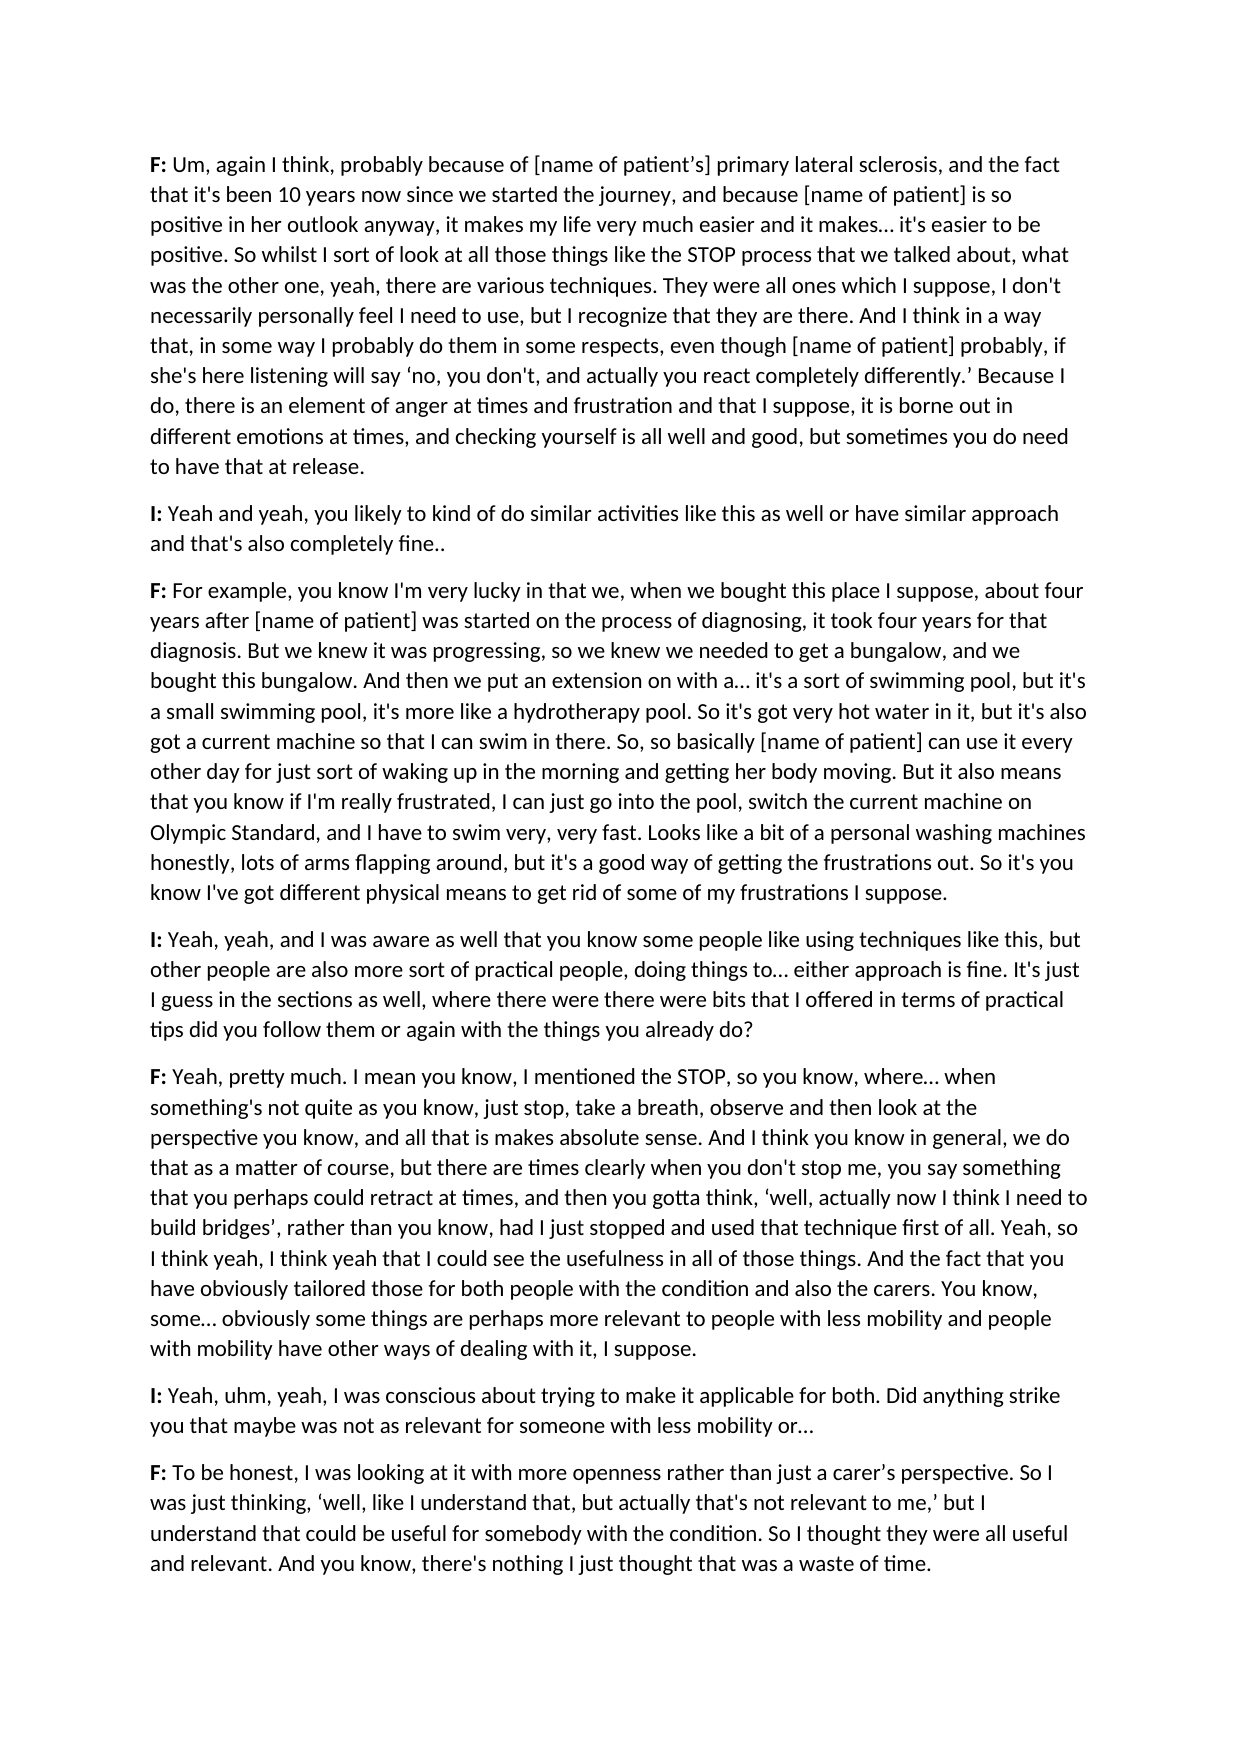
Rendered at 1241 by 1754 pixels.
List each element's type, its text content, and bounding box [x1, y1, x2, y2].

text F: Yeah, pretty much. I mean you know, I mentioned the STOP, so you know, where… when something's not quite as you know, just stop, take a breath, observe and then look at the perspective you know, and all that is makes absolute sense. And I think you know in general, we do that as a matter of course, but there are times clearly when you don't stop me, you say something that you perhaps could retract at times, and then you gotta think, ‘well, actually now I think I need to build bridges’, rather than you know, had I just stopped and used that technique first of all. Yeah, so I think yeah, I think yeah that I could see the usefulness in all of those things. And the fact that you have obviously tailored those for both people with the condition and also the carers. You know, some… obviously some things are perhaps more relevant to people with less mobility and people with mobility have other ways of dealing with it, I suppose. [150, 1062, 1090, 1362]
text F: For example, you know I'm very lucky in that we, when we bought this place I suppose, about four years after [name of patient] was started on the process of diagnosing, it took four years for that diagnosis. But we knew it was progressing, so we knew we needed to get a bungalow, and we bought this bungalow. And then we put an extension on with a… it's a sort of swimming pool, but it's a small swimming pool, it's more like a hydrotherapy pool. So it's got very hot water in it, but it's also got a current machine so that I can swim in there. So, so basically [name of patient] can use it every other day for just sort of waking up in the morning and getting her body moving. But it also means that you know if I'm really frustrated, I can just go into the pool, switch the current machine on Olympic Standard, and I have to swim very, very fast. Looks like a bit of a personal washing machines honestly, lots of arms flapping around, but it's a good way of getting the frustrations out. So it's you know I've got different physical means to get rid of some of my frustrations I suppose. [150, 576, 1090, 906]
text F: Um, again I think, probably because of [name of patient’s] primary lateral sclerosis, and the fact that it's been 10 years now since we started the journey, and because [name of patient] is so positive in her outlook anyway, it makes my life very much easier and it makes… it's easier to be positive. So whilst I sort of look at all those things like the STOP process that we talked about, what was the other one, yeah, there are various techniques. They were all ones which I suppose, I don't necessarily personally feel I need to use, but I recognize that they are there. And I think in a way that, in some way I probably do them in some respects, even though [name of patient] probably, if she's here listening will say ‘no, you don't, and actually you react completely differently.’ Because I do, there is an element of anger at times and frustration and that I suppose, it is borne out in different emotions at times, and checking yourself is all well and good, but sometimes you do need to have that at release. [150, 150, 1090, 480]
text I: Yeah, uhm, yeah, I was conscious about trying to make it applicable for both. Did anything strike you that maybe was not as relevant for someone with less mobility or… [150, 1381, 1090, 1439]
text I: Yeah and yeah, you likely to kind of do similar activities like this as well or have similar approach and that's also completely fine.. [150, 499, 1090, 557]
text F: To be honest, I was looking at it with more openness rather than just a carer’s perspective. So I was just thinking, ‘well, like I understand that, but actually that's not relevant to me,’ but I understand that could be useful for somebody with the condition. So I thought they were all useful and relevant. And you know, there's nothing I just thought that was a waste of time. [150, 1458, 1090, 1577]
text I: Yeah, yeah, and I was aware as well that you know some people like using techniques like this, but other people are also more sort of practical people, doing things to… either approach is fine. It's just I guess in the sections as well, where there were there were bits that I offered in terms of practical tips did you follow them or again with the things you already do? [150, 925, 1090, 1044]
